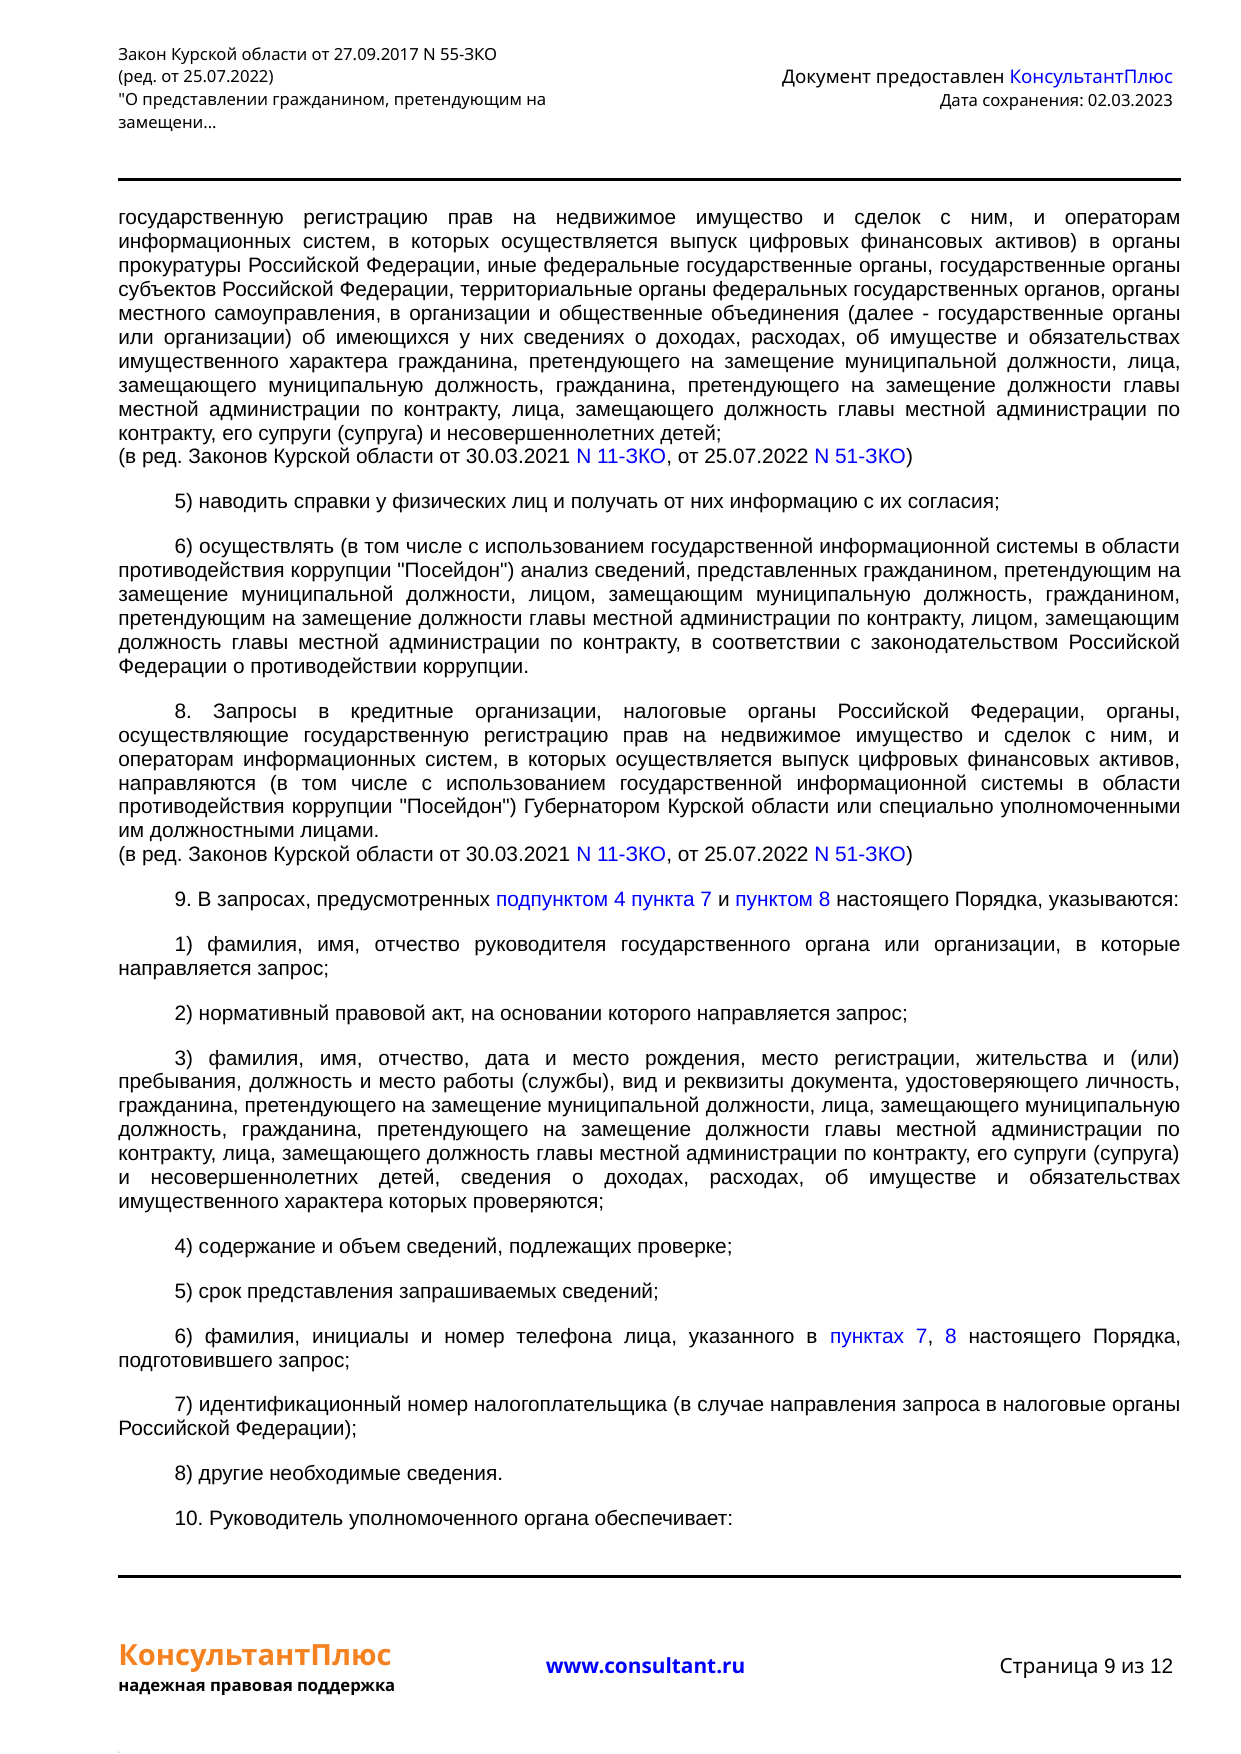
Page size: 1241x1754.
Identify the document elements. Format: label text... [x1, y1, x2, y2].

text 9. В запросах, предусмотренных подпунктом 4 пункта 7 и пунктом 8 настоящего Порядка, указываются: [118, 887, 1181, 911]
text 6) фамилия, инициалы и номер телефона лица, указанного в пунктах 7, 8 настоящего Порядка, подготовившего запрос; [118, 1323, 1181, 1371]
text 10. Руководитель уполномоченного органа обеспечивает: [118, 1506, 1181, 1530]
text 7) идентификационный номер налогоплательщика (в случае направления запроса в налоговые органы Российской Федерации); [118, 1392, 1181, 1440]
text 3) фамилия, имя, отчество, дата и место рождения, место регистрации, жительства и (или) пребывания, должность и место работы (службы), вид и реквизиты документа, удостоверяющего личность, гражданина, претендующего на замещение муниципальной должности, лица, замещающего муниципальную должность, гражданина, претендующего на замещение должности главы местной администрации по контракту, лица, замещающего должность главы местной администрации по контракту, его супруги (супруга) и несовершеннолетних детей, сведения о доходах, расходах, об имуществе и обязательствах имущественного характера которых проверяются; [118, 1045, 1181, 1213]
text 8. Запросы в кредитные организации, налоговые органы Российской Федерации, органы, осуществляющие государственную регистрацию прав на недвижимое имущество и сделок с ним, и операторам информационных систем, в которых осуществляется выпуск цифровых финансовых активов, направляются (в том числе с использованием государственной информационной системы в области противодействия коррупции "Посейдон") Губернатором Курской области или специально уполномоченными им должностными лицами. [118, 698, 1181, 842]
text 5) наводить справки у физических лиц и получать от них информацию с их согласия; [118, 489, 1181, 513]
text 2) нормативный правовой акт, на основании которого направляется запрос; [118, 1001, 1181, 1024]
text 6) осуществлять (в том числе с использованием государственной информационной системы в области противодействия коррупции "Посейдон") анализ сведений, представленных гражданином, претендующим на замещение муниципальной должности, лицом, замещающим муниципальную должность, гражданином, претендующим на замещение должности главы местной администрации по контракту, лицом, замещающим должность главы местной администрации по контракту, в соответствии с законодательством Российской Федерации о противодействии коррупции. [118, 534, 1181, 678]
text 8) другие необходимые сведения. [118, 1461, 1181, 1485]
text (в ред. Законов Курской области от 30.03.2021 N 11-ЗКО, от 25.07.2022 N 51-ЗКО) [118, 842, 1181, 866]
text 1) фамилия, имя, отчество руководителя государственного органа или организации, в которые направляется запрос; [118, 932, 1181, 980]
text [118, 205, 1181, 444]
text 5) срок представления запрашиваемых сведений; [118, 1279, 1181, 1303]
text (в ред. Законов Курской области от 30.03.2021 N 11-ЗКО, от 25.07.2022 N 51-ЗКО) [118, 444, 1181, 468]
text 4) содержание и объем сведений, подлежащих проверке; [118, 1234, 1181, 1258]
